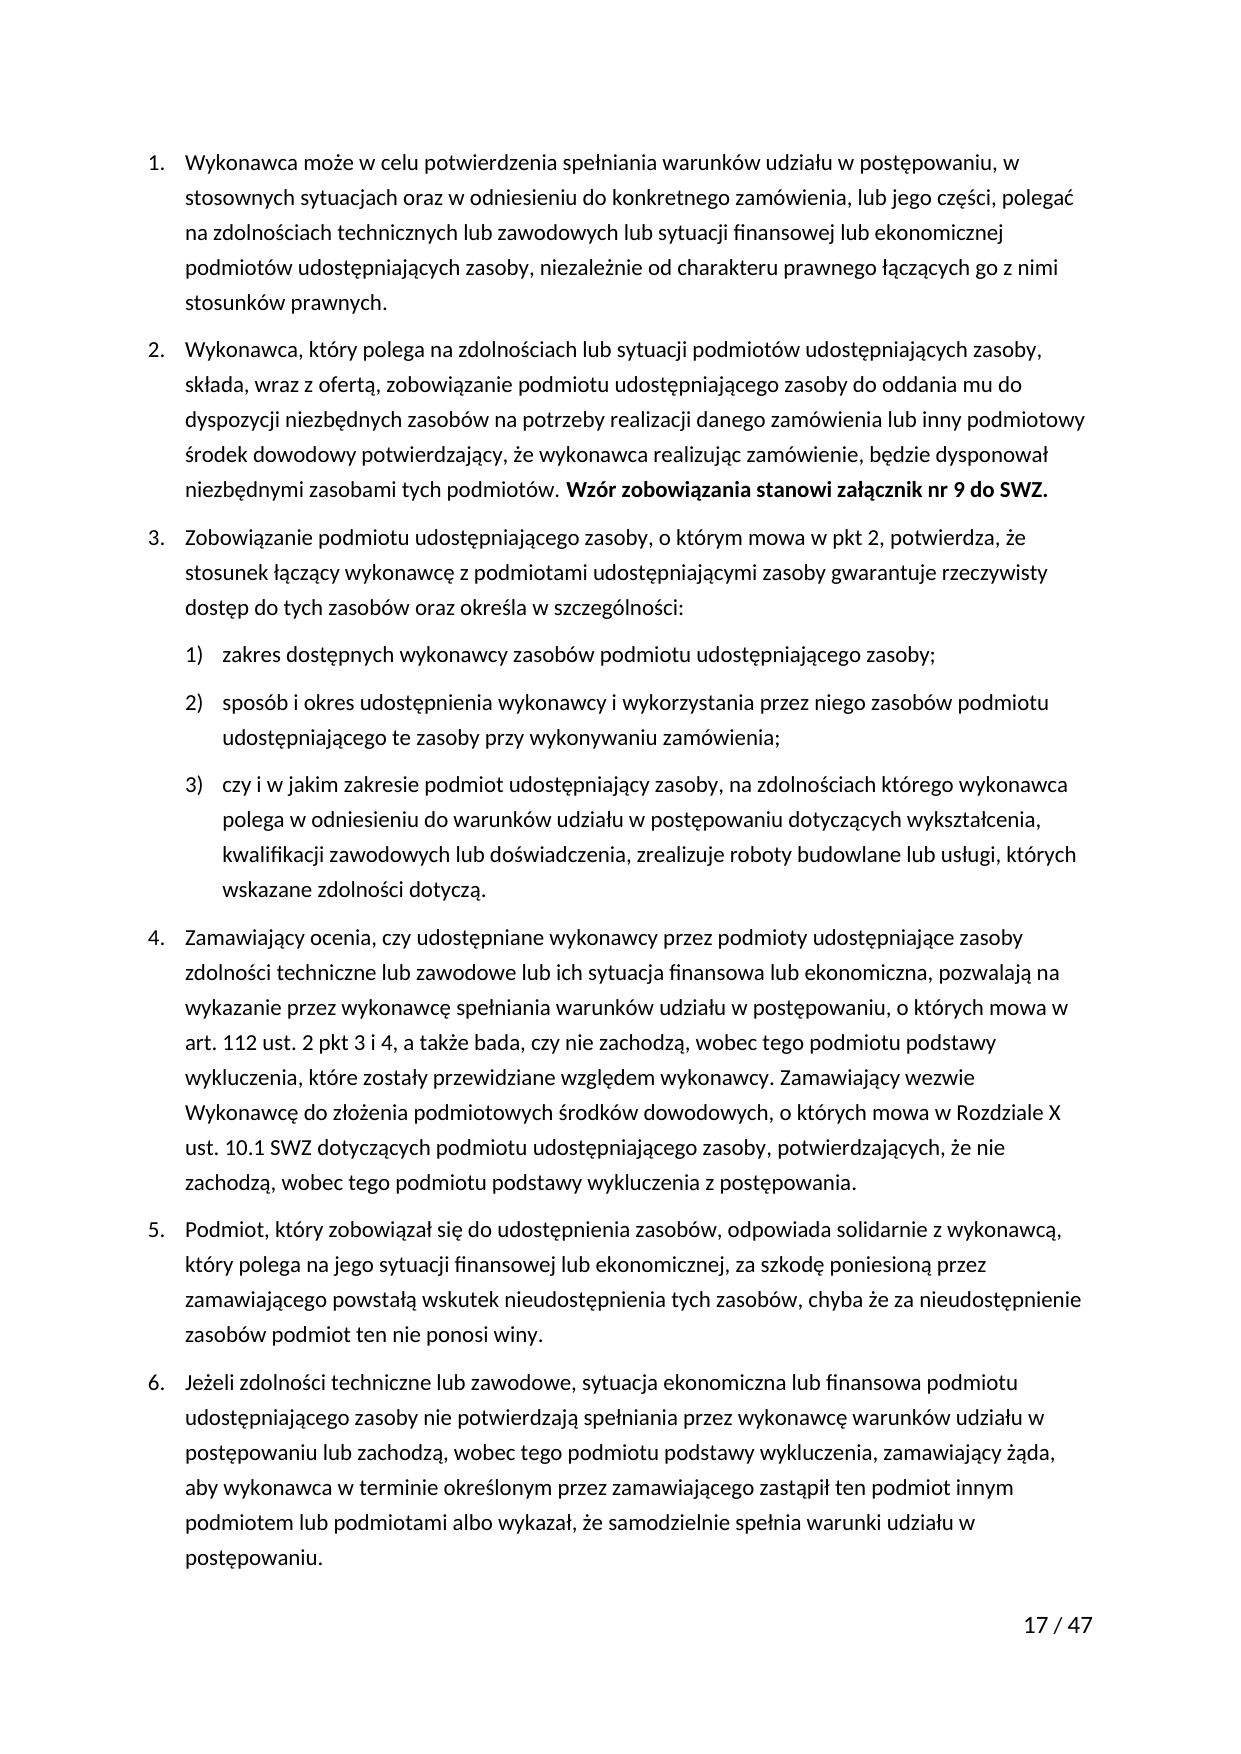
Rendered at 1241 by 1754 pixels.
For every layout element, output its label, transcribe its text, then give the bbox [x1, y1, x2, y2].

list Wykonawca może w celu potwierdzenia spełniania warunków udziału w postępowaniu, w stosownych sytuacjach oraz w odniesieniu do konkretnego zamówienia, lub jego części, polegać na zdolnościach technicznych lub zawodowych lub sytuacji finansowej lub ekonomicznej podmiotów udostępniających zasoby, niezależnie od charakteru prawnego łączących go z nimi stosunków prawnych. [148, 148, 1093, 316]
list zakres dostępnych wykonawcy zasobów podmiotu udostępniającego zasoby; [185, 640, 1093, 668]
list Zamawiający ocenia, czy udostępniane wykonawcy przez podmioty udostępniające zasoby zdolności techniczne lub zawodowe lub ich sytuacja finansowa lub ekonomiczna, pozwalają na wykazanie przez wykonawcę spełniania warunków udziału w postępowaniu, o których mowa w art. 112 ust. 2 pkt 3 i 4, a także bada, czy nie zachodzą, wobec tego podmiotu podstawy wykluczenia, które zostały przewidziane względem wykonawcy. Zamawiający wezwie Wykonawcę do złożenia podmiotowych środków dowodowych, o których mowa w Rozdziale X ust. 10.1 SWZ dotyczących podmiotu udostępniającego zasoby, potwierdzających, że nie zachodzą, wobec tego podmiotu podstawy wykluczenia z postępowania. [148, 923, 1093, 1196]
list Jeżeli zdolności techniczne lub zawodowe, sytuacja ekonomiczna lub finansowa podmiotu udostępniającego zasoby nie potwierdzają spełniania przez wykonawcę warunków udziału w postępowaniu lub zachodzą, wobec tego podmiotu podstawy wykluczenia, zamawiający żąda, aby wykonawca w terminie określonym przez zamawiającego zastąpił ten podmiot innym podmiotem lub podmiotami albo wykazał, że samodzielnie spełnia warunki udziału w postępowaniu. [148, 1368, 1093, 1571]
list Podmiot, który zobowiązał się do udostępnienia zasobów, odpowiada solidarnie z wykonawcą, który polega na jego sytuacji finansowej lub ekonomicznej, za szkodę poniesioną przez zamawiającego powstałą wskutek nieudostępnienia tych zasobów, chyba że za nieudostępnienie zasobów podmiot ten nie ponosi winy. [148, 1215, 1093, 1348]
list sposób i okres udostępnienia wykonawcy i wykorzystania przez niego zasobów podmiotu udostępniającego te zasoby przy wykonywaniu zamówienia; [185, 688, 1093, 751]
list Zobowiązanie podmiotu udostępniającego zasoby, o którym mowa w pkt 2, potwierdza, że stosunek łączący wykonawcę z podmiotami udostępniającymi zasoby gwarantuje rzeczywisty dostęp do tych zasobów oraz określa w szczególności: [148, 523, 1093, 621]
list Wykonawca, który polega na zdolnościach lub sytuacji podmiotów udostępniających zasoby, składa, wraz z ofertą, zobowiązanie podmiotu udostępniającego zasoby do oddania mu do dyspozycji niezbędnych zasobów na potrzeby realizacji danego zamówienia lub inny podmiotowy środek dowodowy potwierdzający, że wykonawca realizując zamówienie, będzie dysponował niezbędnymi zasobami tych podmiotów. Wzór zobowiązania stanowi załącznik nr 9 do SWZ. [148, 335, 1093, 503]
list czy i w jakim zakresie podmiot udostępniający zasoby, na zdolnościach którego wykonawca polega w odniesieniu do warunków udziału w postępowaniu dotyczących wykształcenia, kwalifikacji zawodowych lub doświadczenia, zrealizuje roboty budowlane lub usługi, których wskazane zdolności dotyczą. [185, 770, 1093, 903]
